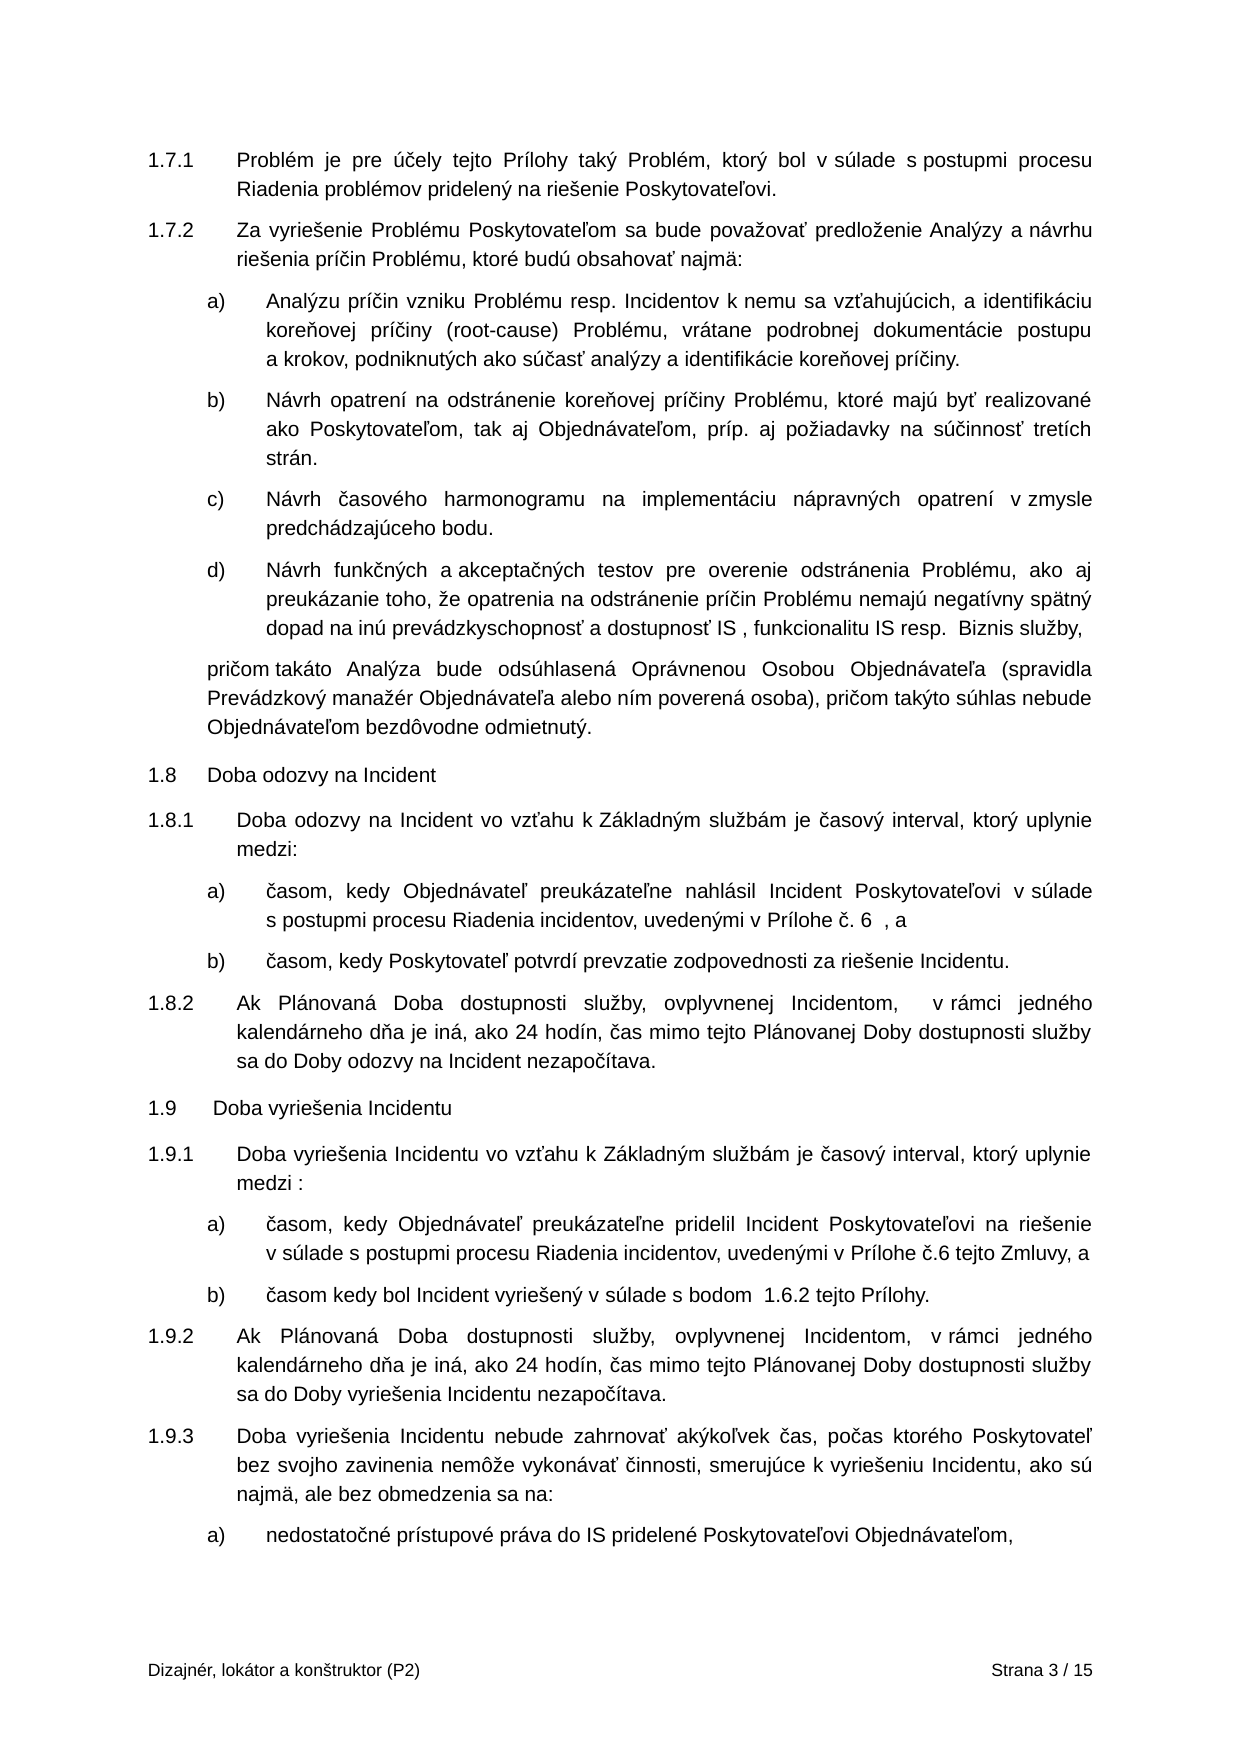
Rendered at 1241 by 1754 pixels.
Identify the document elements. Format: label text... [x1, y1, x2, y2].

text časom, kedy Objednávateľ preukázateľne nahlásil Incident Poskytovateľovi v súlade s postupmi procesu Riadenia incidentov, uvedenými v Prílohe č. 6 , a [207, 879, 1092, 932]
text Doba odozvy na Incident vo vzťahu k Základným službám je časový interval, ktorý uplynie medzi: [148, 808, 1092, 861]
text časom, kedy Poskytovateľ potvrdí prevzatie zodpovednosti za riešenie Incidentu. [207, 949, 1092, 973]
text Ak Plánovaná Doba dostupnosti služby, ovplyvnenej Incidentom, v rámci jedného kalendárneho dňa je iná, ako 24 hodín, čas mimo tejto Plánovanej Doby dostupnosti služby sa do Doby odozvy na Incident nezapočítava. [148, 991, 1092, 1072]
text Ak Plánovaná Doba dostupnosti služby, ovplyvnenej Incidentom, v rámci jedného kalendárneho dňa je iná, ako 24 hodín, čas mimo tejto Plánovanej Doby dostupnosti služby sa do Doby vyriešenia Incidentu nezapočítava. [148, 1324, 1092, 1406]
text časom kedy bol Incident vyriešený v súlade s bodom 1.6.2 tejto Prílohy. [207, 1283, 1092, 1307]
text pričom takáto Analýza bude odsúhlasená Oprávnenou Osobou Objednávateľa (spravidla Prevádzkový manažér Objednávateľa alebo ním poverená osoba), pričom takýto súhlas nebude Objednávateľom bezdôvodne odmietnutý. [207, 657, 1092, 739]
text Doba odozvy na Incident [148, 763, 1092, 787]
text nedostatočné prístupové práva do IS pridelené Poskytovateľovi Objednávateľom, [207, 1523, 1092, 1547]
text Návrh opatrení na odstránenie koreňovej príčiny Problému, ktoré majú byť realizované ako Poskytovateľom, tak aj Objednávateľom, príp. aj požiadavky na súčinnosť tretích strán. [207, 388, 1092, 470]
text Analýzu príčin vzniku Problému resp. Incidentov k nemu sa vzťahujúcich, a identifikáciu koreňovej príčiny (root-cause) Problému, vrátane podrobnej dokumentácie postupu a krokov, podniknutých ako súčasť analýzy a identifikácie koreňovej príčiny. [207, 288, 1092, 370]
text Doba vyriešenia Incidentu [148, 1096, 1092, 1120]
text Problém je pre účely tejto Prílohy taký Problém, ktorý bol v súlade s postupmi procesu Riadenia problémov pridelený na riešenie Poskytovateľovi. [148, 148, 1092, 201]
text Návrh funkčných a akceptačných testov pre overenie odstránenia Problému, ako aj preukázanie toho, že opatrenia na odstránenie príčin Problému nemajú negatívny spätný dopad na inú prevádzkyschopnosť a dostupnosť IS , funkcionalitu IS resp. Biznis služby, [207, 558, 1092, 639]
text Doba vyriešenia Incidentu vo vzťahu k Základným službám je časový interval, ktorý uplynie medzi : [148, 1142, 1092, 1195]
text Za vyriešenie Problému Poskytovateľom sa bude považovať predloženie Analýzy a návrhu riešenia príčin Problému, ktoré budú obsahovať najmä: [148, 218, 1092, 271]
text Doba vyriešenia Incidentu nebude zahrnovať akýkoľvek čas, počas ktorého Poskytovateľ bez svojho zavinenia nemôže vykonávať činnosti, smerujúce k vyriešeniu Incidentu, ako sú najmä, ale bez obmedzenia sa na: [148, 1423, 1092, 1505]
text časom, kedy Objednávateľ preukázateľne pridelil Incident Poskytovateľovi na riešenie v súlade s postupmi procesu Riadenia incidentov, uvedenými v Prílohe č.6 tejto Zmluvy, a [207, 1212, 1092, 1265]
text Návrh časového harmonogramu na implementáciu nápravných opatrení v zmysle predchádzajúceho bodu. [207, 487, 1092, 540]
